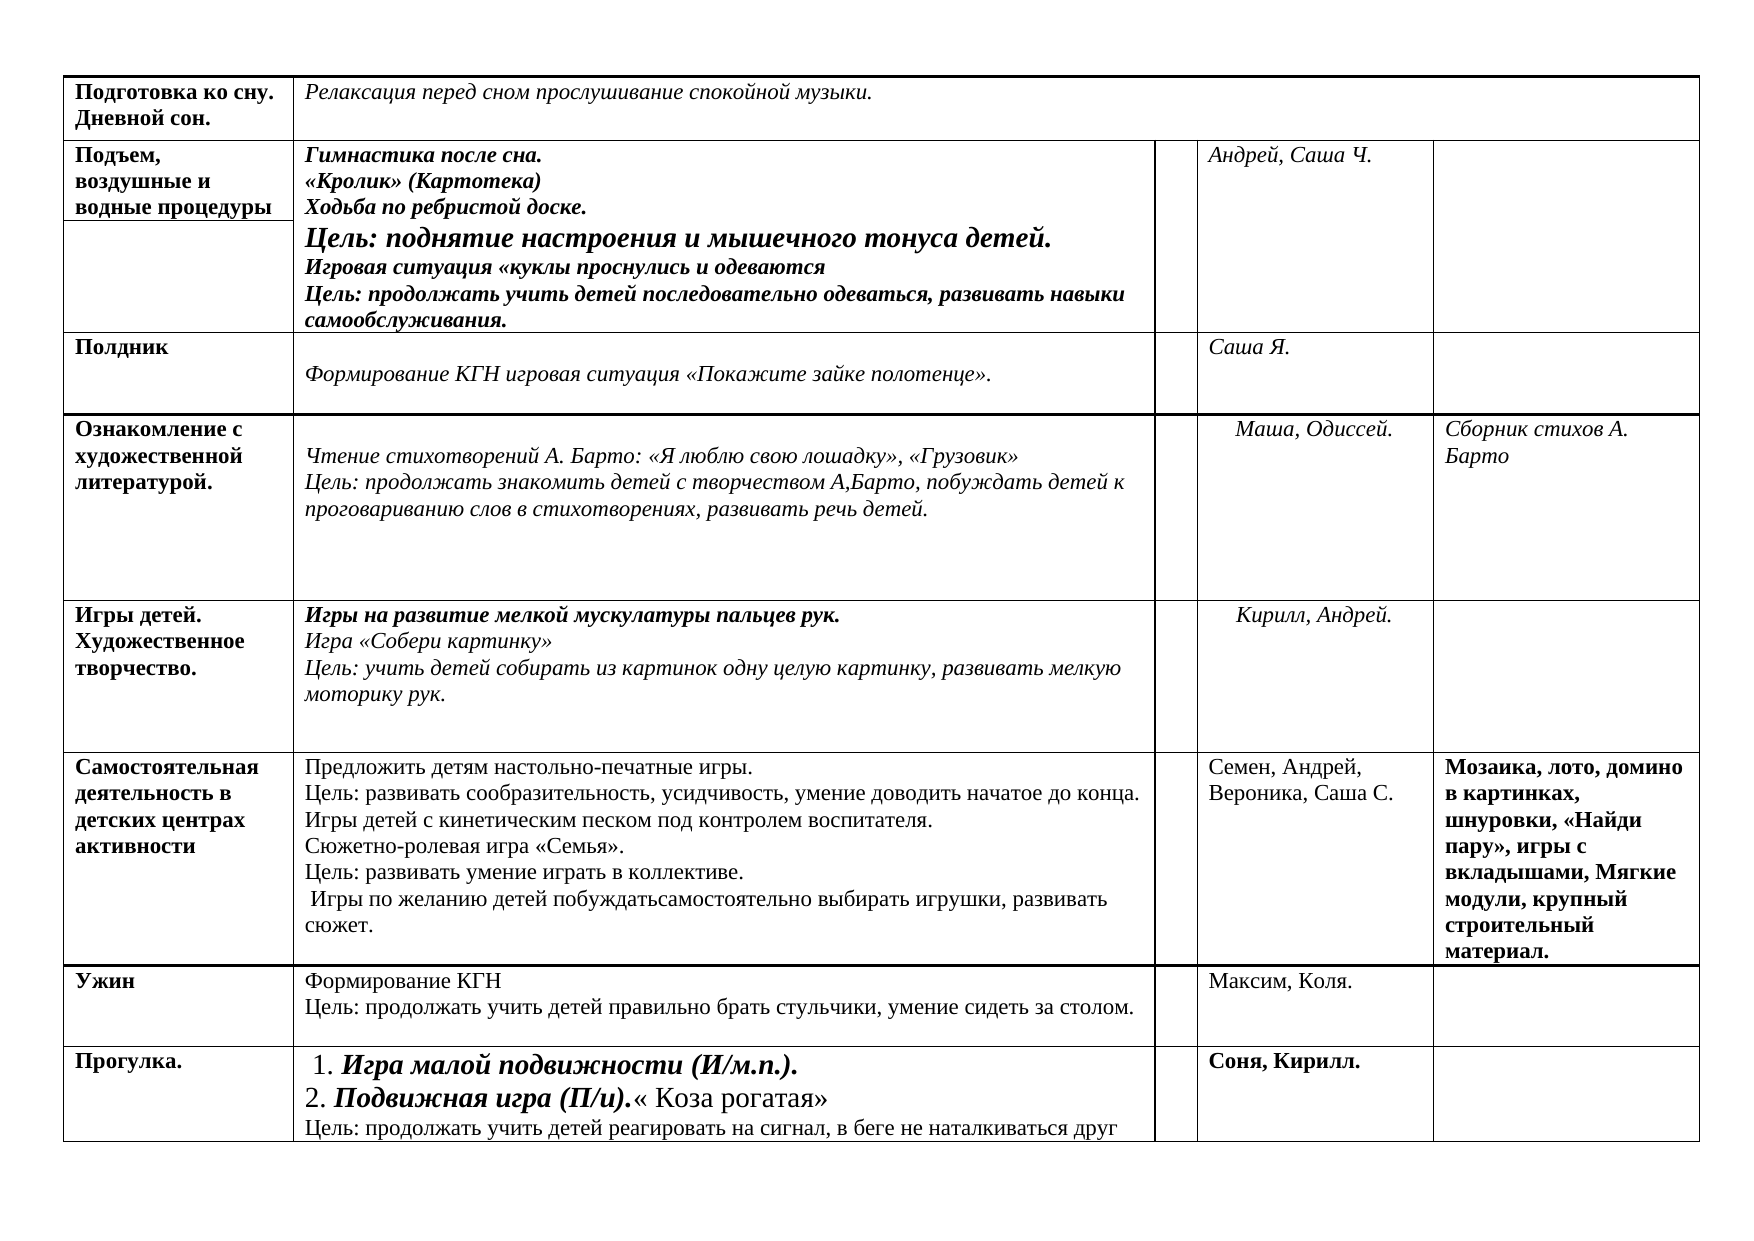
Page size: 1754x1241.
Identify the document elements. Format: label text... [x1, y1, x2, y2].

table_cell [1156, 967, 1197, 1046]
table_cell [294, 1047, 1154, 1141]
table_cell [1156, 601, 1197, 752]
table_cell Семен, Андрей, Вероника, Саша С. [1198, 753, 1433, 964]
table_cell [64, 221, 293, 332]
table_cell [1156, 1047, 1197, 1141]
table_cell Предложить детям настольно-печатные игры. Цель: развивать сообразительность, усидчивость, умение доводить начатое до конца. Игры детей с кинетическим песком под контролем воспитателя. Сюжетно-ролевая игра «Семья». Цель: развивать умение играть в коллективе. Игры по желанию детей побуждатьсамостоятельно выбирать игрушки, развивать сюжет. [294, 753, 1154, 964]
table_cell Самостоятельная деятельность в детских центрах активности [64, 753, 293, 964]
table_cell Соня, Кирилл. [1198, 1047, 1433, 1141]
table_cell Маша, Одиссей. [1198, 416, 1433, 600]
table_cell Максим, Коля. [1198, 967, 1433, 1046]
table_cell [1434, 333, 1699, 412]
table_cell [1156, 141, 1197, 332]
table_cell Гимнастика после сна. «Кролик» (Картотека) Ходьба по ребристой доске. Цель: поднятие настроения и мышечного тонуса детей. Игровая ситуация «куклы проснулись и одеваются Цель: продолжать учить детей последовательно одеваться, развивать навыки самообслуживания. [294, 141, 1154, 332]
table_cell Ужин [64, 967, 293, 1046]
table_cell [1156, 416, 1197, 600]
table_cell [1156, 333, 1197, 412]
table_cell Сборник стихов А. Барто [1434, 416, 1699, 600]
table_cell Игры на развитие мелкой мускулатуры пальцев рук. Игра «Собери картинку» Цель: учить детей собирать из картинок одну целую картинку, развивать мелкую моторику рук. [294, 601, 1154, 752]
table_cell [1434, 141, 1699, 332]
table_cell Ознакомление с художественной литературой. [64, 416, 293, 600]
table_cell Андрей, Саша Ч. [1198, 141, 1433, 332]
table_cell Формирование КГН игровая ситуация «Покажите зайке полотенце». [294, 333, 1154, 412]
table_cell Релаксация перед сном прослушивание спокойной музыки. [294, 78, 1699, 139]
table_cell Формирование КГН Цель: продолжать учить детей правильно брать стульчики, умение сидеть за столом. [294, 967, 1154, 1046]
table_cell [1434, 1047, 1699, 1141]
table_cell Подготовка ко сну. Дневной сон. [64, 78, 293, 139]
table_cell Саша Я. [1198, 333, 1433, 412]
table_cell Мозаика, лото, домино в картинках, шнуровки, «Найди пару», игры с вкладышами, Мягкие модули, крупный строительный материал. [1434, 753, 1699, 964]
table_cell [1434, 967, 1699, 1046]
table_cell Кирилл, Андрей. [1198, 601, 1433, 752]
table_cell Полдник [64, 333, 293, 412]
table_cell [1156, 753, 1197, 964]
table_cell Чтение стихотворений А. Барто: «Я люблю свою лошадку», «Грузовик» Цель: продолжать знакомить детей с творчеством А,Барто, побуждать детей к проговариванию слов в стихотворениях, развивать речь детей. [294, 416, 1154, 600]
table_cell Игры детей. Художественное творчество. [64, 601, 293, 752]
table_cell Подъем, воздушные и водные процедуры [64, 141, 293, 220]
table_cell [1434, 601, 1699, 752]
table_cell Прогулка. [64, 1047, 293, 1141]
